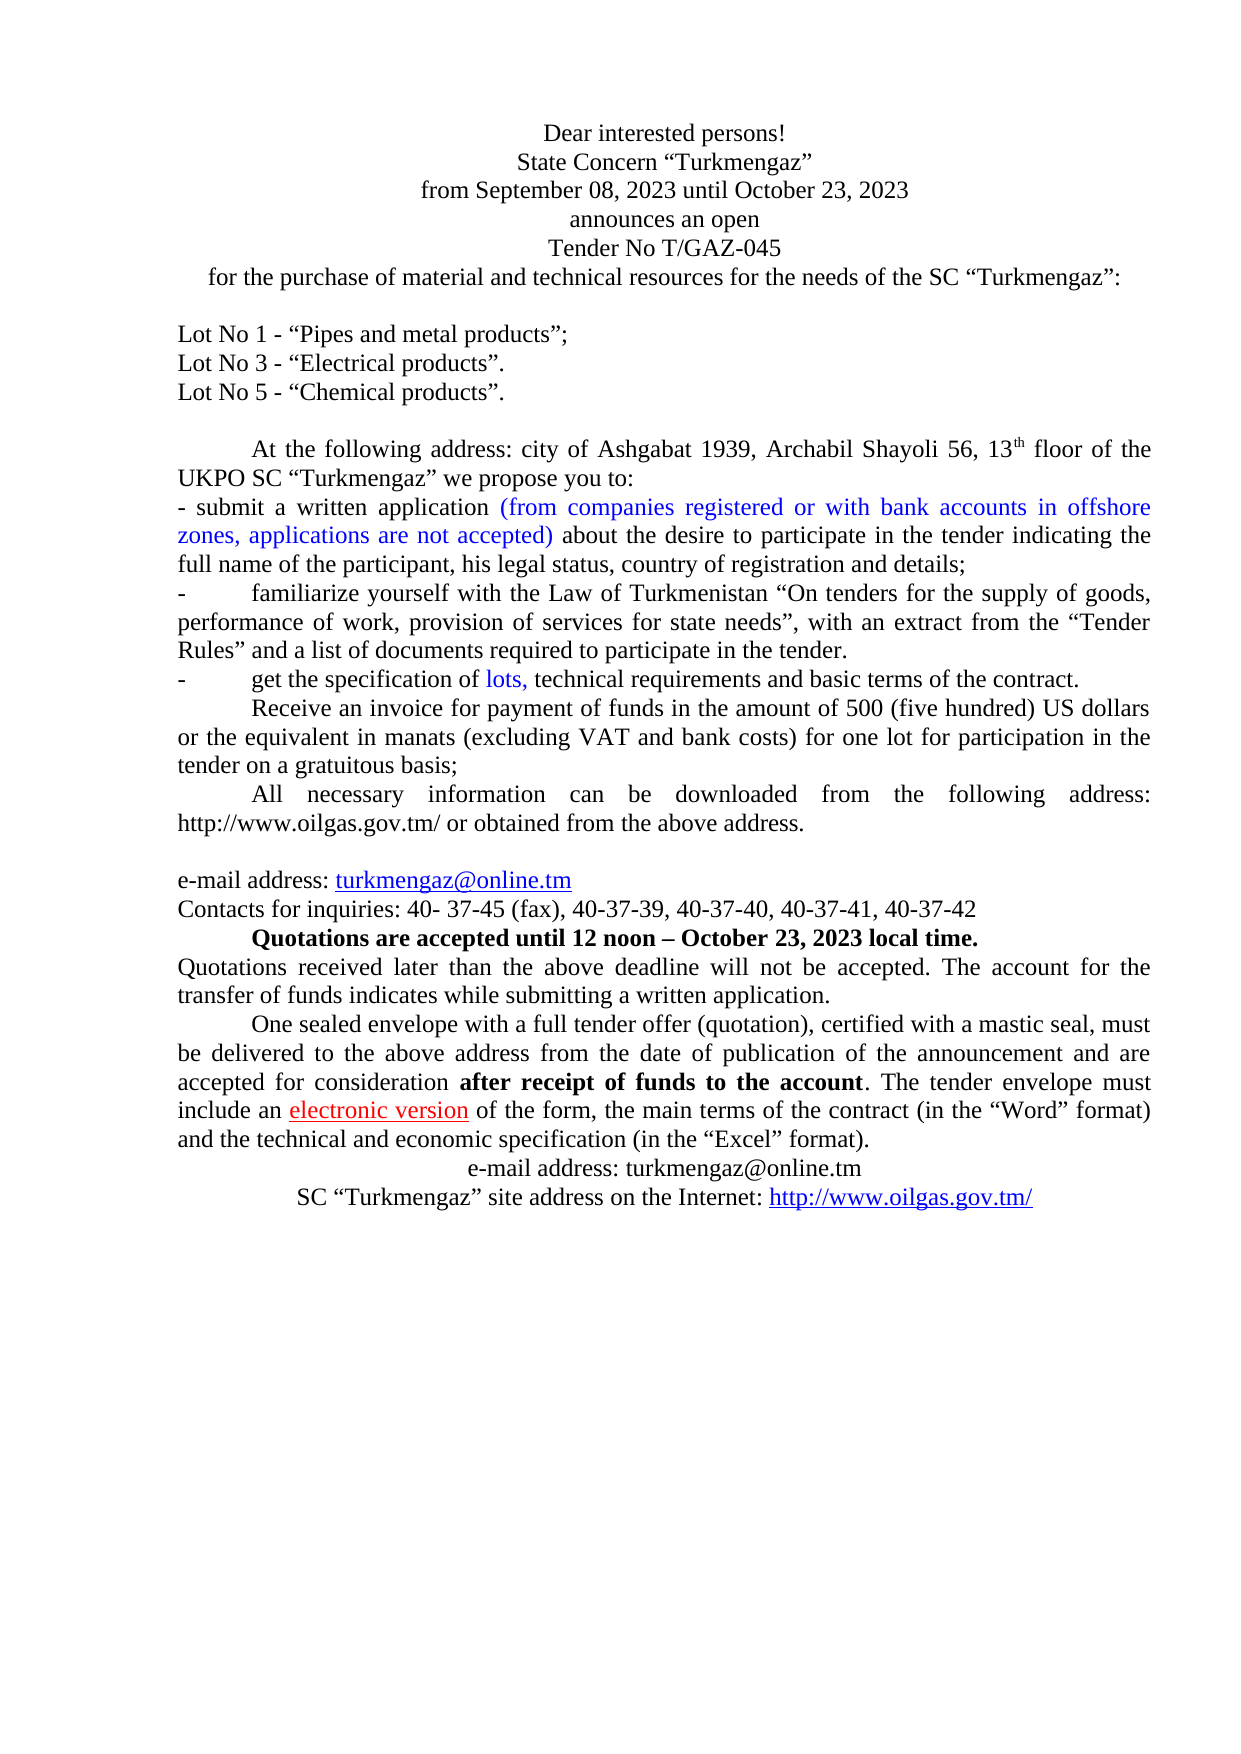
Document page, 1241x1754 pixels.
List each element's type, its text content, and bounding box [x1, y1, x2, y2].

text Lot No 5 - “Chemical products”. [177, 377, 1152, 406]
text State Concern “Turkmengaz” [177, 147, 1152, 176]
text Quotations are accepted until 12 noon – October 23, 2023 local time. [177, 923, 1152, 952]
text Receive an invoice for payment of funds in the amount of 500 (five hundred) US dollars or the equivalent in manats (excluding VAT and bank costs) for one lot for participation in the tender on a gratuitous basis; [177, 693, 1152, 779]
text Contacts for inquiries: 40- 37-45 (fax), 40-37-39, 40-37-40, 40-37-41, 40-37-42 [177, 894, 1152, 923]
text At the following address: city of Ashgabat 1939, Archabil Shayoli 56, 13th floor of the UKPO SC “Turkmengaz” we propose you to: [177, 434, 1152, 492]
text for the purchase of material and technical resources for the needs of the SC “Turkmengaz”: [177, 262, 1152, 291]
text - familiarize yourself with the Law of Turkmenistan “On tenders for the supply of goods, performance of work, provision of services for state needs”, with an extract from the “Tender Rules” and a list of documents required to participate in the tender. [177, 578, 1152, 664]
text Dear interested persons! [177, 118, 1152, 147]
text - get the specification of lots, technical requirements and basic terms of the contract. [177, 664, 1152, 693]
text - submit a written application (from companies registered or with bank accounts in offshore zones, applications are not accepted) about the desire to participate in the tender indicating the full name of the participant, his legal status, country of registration and details; [177, 492, 1152, 578]
text SC “Turkmengaz” site address on the Internet: http://www.oilgas.gov.tm/ [177, 1182, 1152, 1211]
text One sealed envelope with a full tender offer (quotation), certified with a mastic seal, must be delivered to the above address from the date of publication of the announcement and are accepted for consideration after receipt of funds to the account. The tender envelope must include an electronic version of the form, the main terms of the contract (in the “Word” format) and the technical and economic specification (in the “Excel” format). [177, 1009, 1152, 1153]
text from September 08, 2023 until October 23, 2023 [177, 176, 1152, 204]
text Quotations received later than the above deadline will not be accepted. The account for the transfer of funds indicates while submitting a written application. [177, 952, 1152, 1009]
text Lot No 3 - “Electrical products”. [177, 348, 1152, 377]
text Lot No 1 - “Pipes and metal products”; [177, 319, 1152, 348]
text Tender No T/GAZ-045 [177, 233, 1152, 262]
text e-mail address: turkmengaz@online.tm [177, 1153, 1152, 1182]
text All necessary information can be downloaded from the following address: http://www.oilgas.gov.tm/ or obtained from the above address. [177, 779, 1152, 837]
text e-mail address: turkmengaz@online.tm [177, 866, 1152, 894]
text announces an open [177, 204, 1152, 233]
